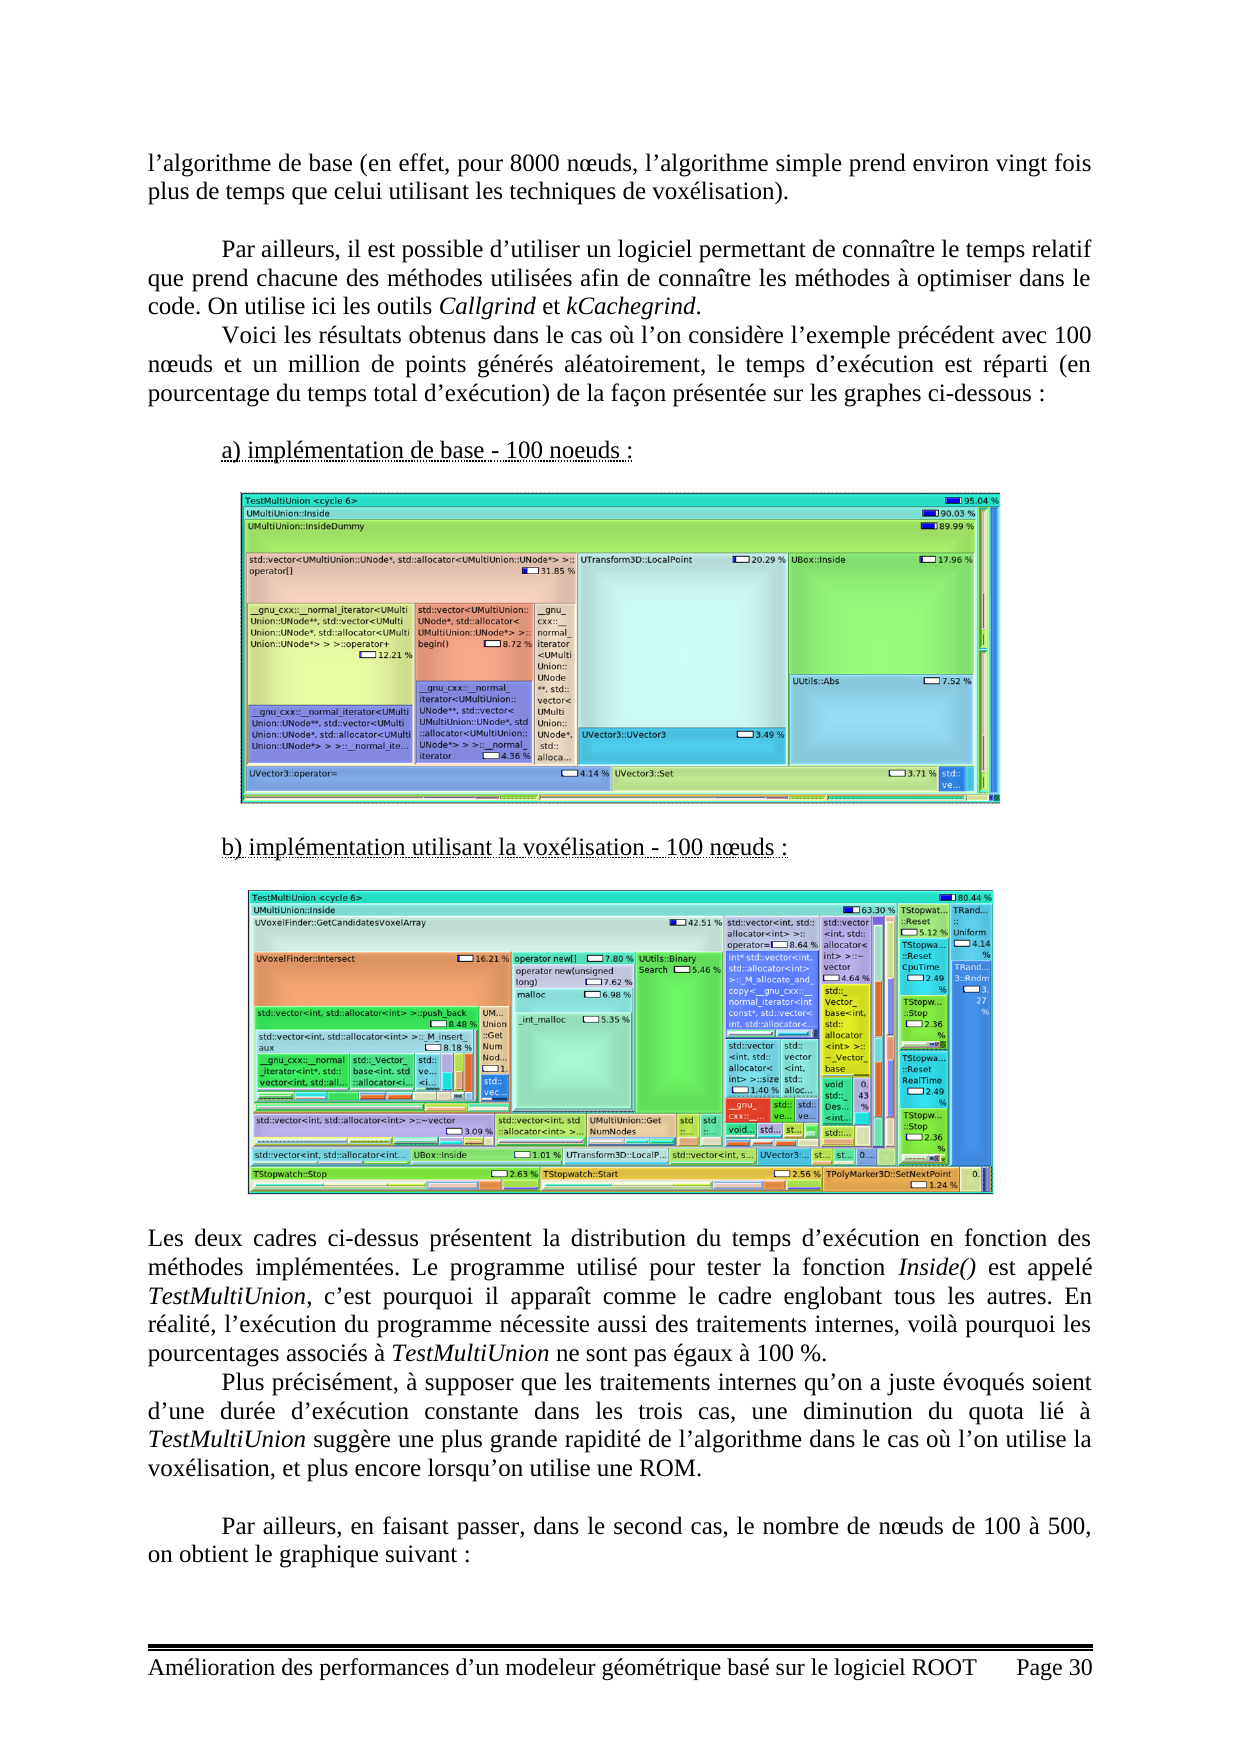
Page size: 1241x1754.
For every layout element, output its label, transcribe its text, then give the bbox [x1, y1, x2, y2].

text Par ailleurs, il est possible d’utiliser un logiciel permettant de connaître le temps relatif que prend chacune des méthodes utilisées afin de connaître les méthodes à optimiser dans le code. On utilise ici les outils Callgrind et kCachegrind. [148, 234, 1093, 320]
text Plus précisément, à supposer que les traitements internes qu’on a juste évoqués soient d’une durée d’exécution constante dans les trois cas, une diminution du quota lié à TestMultiUnion suggère une plus grande rapidité de l’algorithme dans le cas où l’on utilise la voxélisation, et plus encore lorsqu’on utilise une ROM. [148, 1367, 1093, 1482]
text Par ailleurs, en faisant passer, dans le second cas, le nombre de nœuds de 100 à 500, on obtient le graphique suivant : [148, 1511, 1093, 1568]
text Voici les résultats obtenus dans le cas où l’on considère l’exemple précédent avec 100 nœuds et un million de points générés aléatoirement, le temps d’exécution est réparti (en pourcentage du temps total d’exécution) de la façon présentée sur les graphes ci-dessous : [148, 320, 1093, 406]
text a) implémentation de base - 100 noeuds : [148, 435, 1093, 464]
picture [247, 889, 994, 1195]
text Les deux cadres ci-dessus présentent la distribution du temps d’exécution en fonction des méthodes implémentées. Le programme utilisé pour tester la fonction Inside() est appelé TestMultiUnion, c’est pourquoi il apparaît comme le cadre englobant tous les autres. En réalité, l’exécution du programme nécessite aussi des traitements internes, voilà pourquoi les pourcentages associés à TestMultiUnion ne sont pas égaux à 100 %. [148, 1223, 1093, 1367]
text b) implémentation utilisant la voxélisation - 100 nœuds : [148, 832, 1093, 861]
picture [240, 492, 1001, 804]
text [148, 148, 1093, 205]
